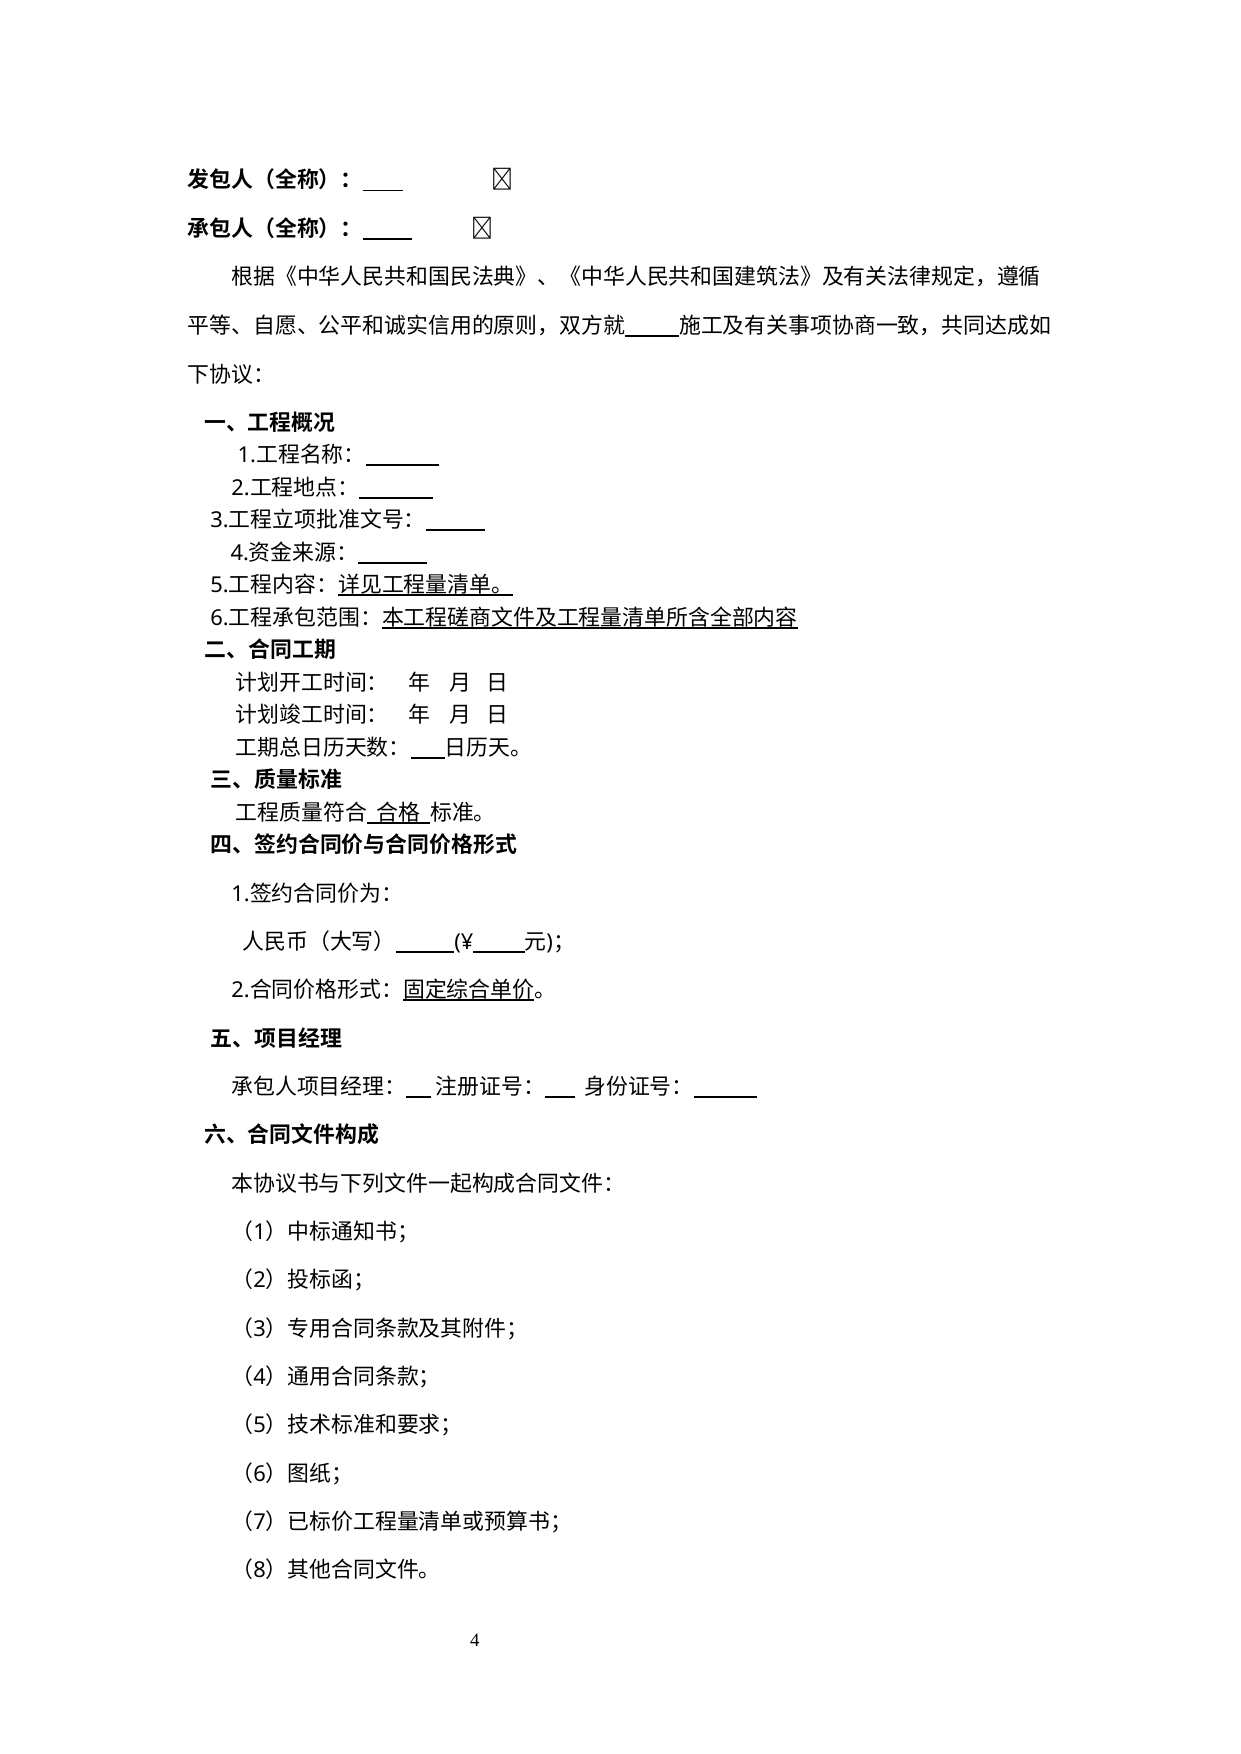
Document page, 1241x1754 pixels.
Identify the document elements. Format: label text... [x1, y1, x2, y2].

text 承包人（全称）：  [187, 210, 1053, 243]
text 3.工程立项批准文号： [187, 502, 1053, 534]
text 2.工程地点： [187, 469, 1053, 502]
subtitle 四、签约合同价与合同价格形式 [187, 827, 1053, 859]
text （1）中标通知书； [187, 1214, 1053, 1246]
text 发包人（全称）：  [187, 162, 1053, 194]
text （4）通用合同条款； [187, 1359, 1053, 1391]
subtitle 二、合同工期 [187, 632, 1053, 664]
text 1.签约合同价为： [187, 875, 1053, 908]
text （3）专用合同条款及其附件； [187, 1310, 1053, 1343]
text （2）投标函； [187, 1262, 1053, 1294]
text 承包人项目经理： 注册证号： 身份证号： [187, 1069, 1053, 1101]
text （6）图纸； [187, 1455, 1053, 1488]
text 工期总日历天数： 日历天。 [187, 729, 1053, 762]
text 人民币（大写） (¥ 元)； [187, 924, 1053, 956]
text （8）其他合同文件。 [187, 1552, 1053, 1584]
text 6.工程承包范围：本工程磋商文件及工程量清单所含全部内容 [187, 599, 1053, 632]
text 工程质量符合 合格 标准。 [187, 794, 1053, 827]
text 1.工程名称： [187, 437, 1053, 469]
text 2.合同价格形式：固定综合单价。 [187, 972, 1053, 1004]
text 本协议书与下列文件一起构成合同文件： [187, 1165, 1053, 1198]
subtitle 三、质量标准 [187, 762, 1053, 794]
text 5.工程内容：详见工程量清单。 [187, 567, 1053, 599]
subtitle 六、合同文件构成 [187, 1117, 1053, 1149]
text 计划开工时间： 年 月 日 [187, 664, 1053, 697]
text （5）技术标准和要求； [187, 1407, 1053, 1439]
subtitle 一、工程概况 [187, 404, 1053, 437]
text 根据《中华人民共和国民法典》、《中华人民共和国建筑法》及有关法律规定，遵循平等、自愿、公平和诚实信用的原则，双方就 施工及有关事项协商一致，共同达成如下协议： [187, 259, 1053, 389]
text 4.资金来源： [187, 534, 1053, 567]
text 计划竣工时间： 年 月 日 [187, 697, 1053, 729]
subtitle 五、项目经理 [187, 1020, 1053, 1053]
text （7）已标价工程量清单或预算书； [187, 1504, 1053, 1536]
